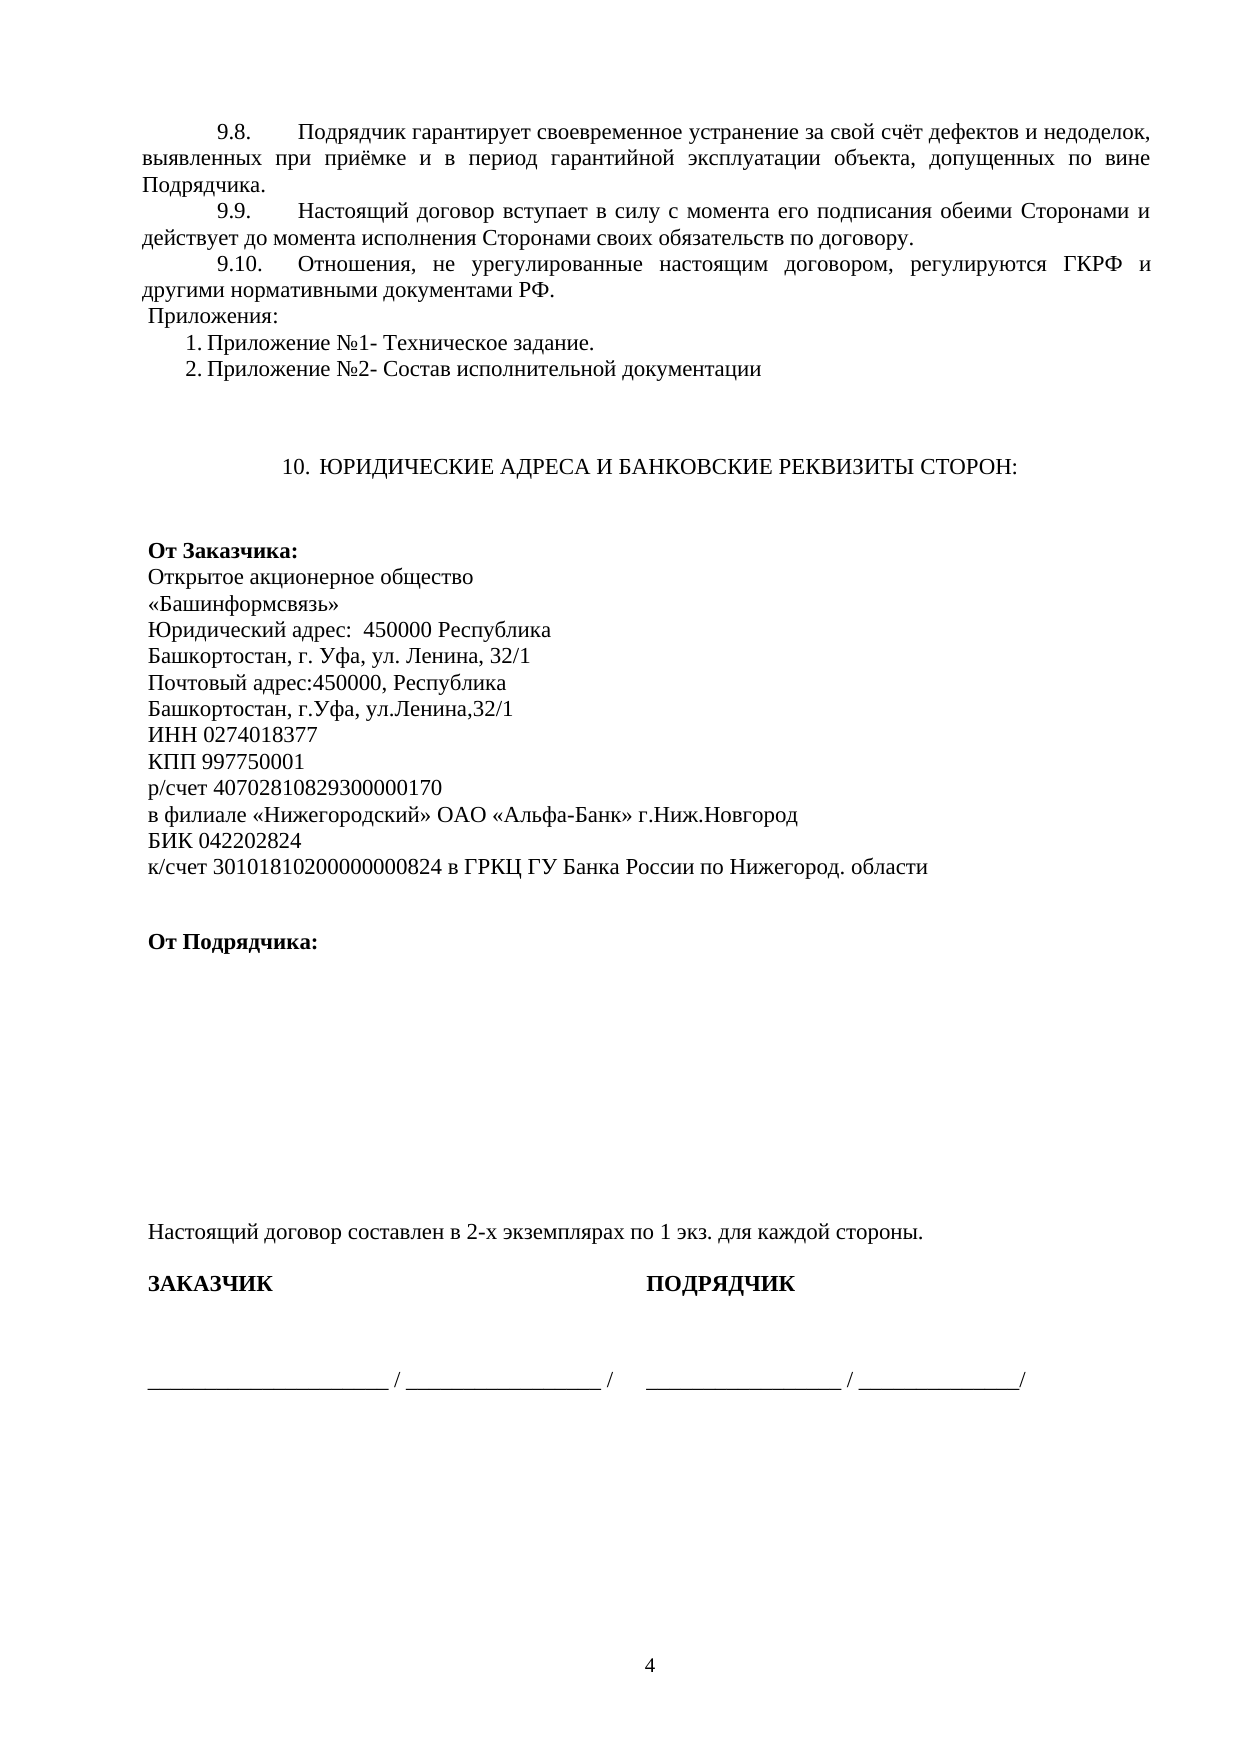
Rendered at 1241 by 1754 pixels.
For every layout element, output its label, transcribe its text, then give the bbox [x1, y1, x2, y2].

text в филиале «Нижегородский» ОАО «Альфа-Банк» г.Ниж.Новгород [148, 801, 1148, 827]
text Юридический адрес: 450000 Республика [148, 616, 1148, 642]
text Почтовый адрес:450000, Республика [148, 669, 1148, 695]
list Приложение №1- Техническое задание. [185, 329, 1152, 355]
list ЮРИДИЧЕСКИЕ АДРЕСА И БАНКОВСКИЕ РЕКВИЗИТЫ СТОРОН: [148, 453, 1152, 479]
list Приложение №2- Состав исполнительной документации [185, 355, 1152, 382]
text р/счет 40702810829300000170 [148, 774, 1148, 801]
text От Подрядчика: [148, 928, 1152, 954]
table_header ЗАКАЗЧИК [136, 1270, 635, 1313]
list Подрядчик гарантирует своевременное устранение за свой счёт дефектов и недоделок, выявленных при приёмке и в период гарантийной эксплуатации объекта, допущенных по вине Подрядчика. [142, 118, 1152, 197]
text к/счет 30101810200000000824 в ГРКЦ ГУ Банка России по Нижегород. области [148, 853, 1148, 880]
table_cell _________________ / ______________/ [635, 1314, 1152, 1393]
text Башкортостан, г. Уфа, ул. Ленина, 32/1 [148, 642, 1148, 669]
list Настоящий договор вступает в силу с момента его подписания обеими Сторонами и действует до момента исполнения Сторонами своих обязательств по договору. [142, 197, 1152, 250]
text «Башинформсвязь» [148, 590, 1148, 616]
list Отношения, не урегулированные настоящим договором, регулируются ГКРФ и другими нормативными документами РФ. [142, 250, 1152, 303]
table_header ПОДРЯДЧИК [635, 1270, 1152, 1313]
text Открытое акционерное общество [148, 563, 1148, 590]
text КПП 997750001 [148, 748, 1148, 774]
text Башкортостан, г.Уфа, ул.Ленина,32/1 [148, 695, 1148, 722]
table_cell _____________________ / _________________ / [136, 1314, 635, 1393]
text Приложения: [148, 303, 1152, 329]
text ИНН 0274018377 [148, 722, 1148, 748]
text БИК 042202824 [148, 827, 1148, 853]
text Настоящий договор составлен в 2-х экземплярах по 1 экз. для каждой стороны. [148, 1218, 1152, 1244]
text От Заказчика: [148, 537, 1152, 563]
